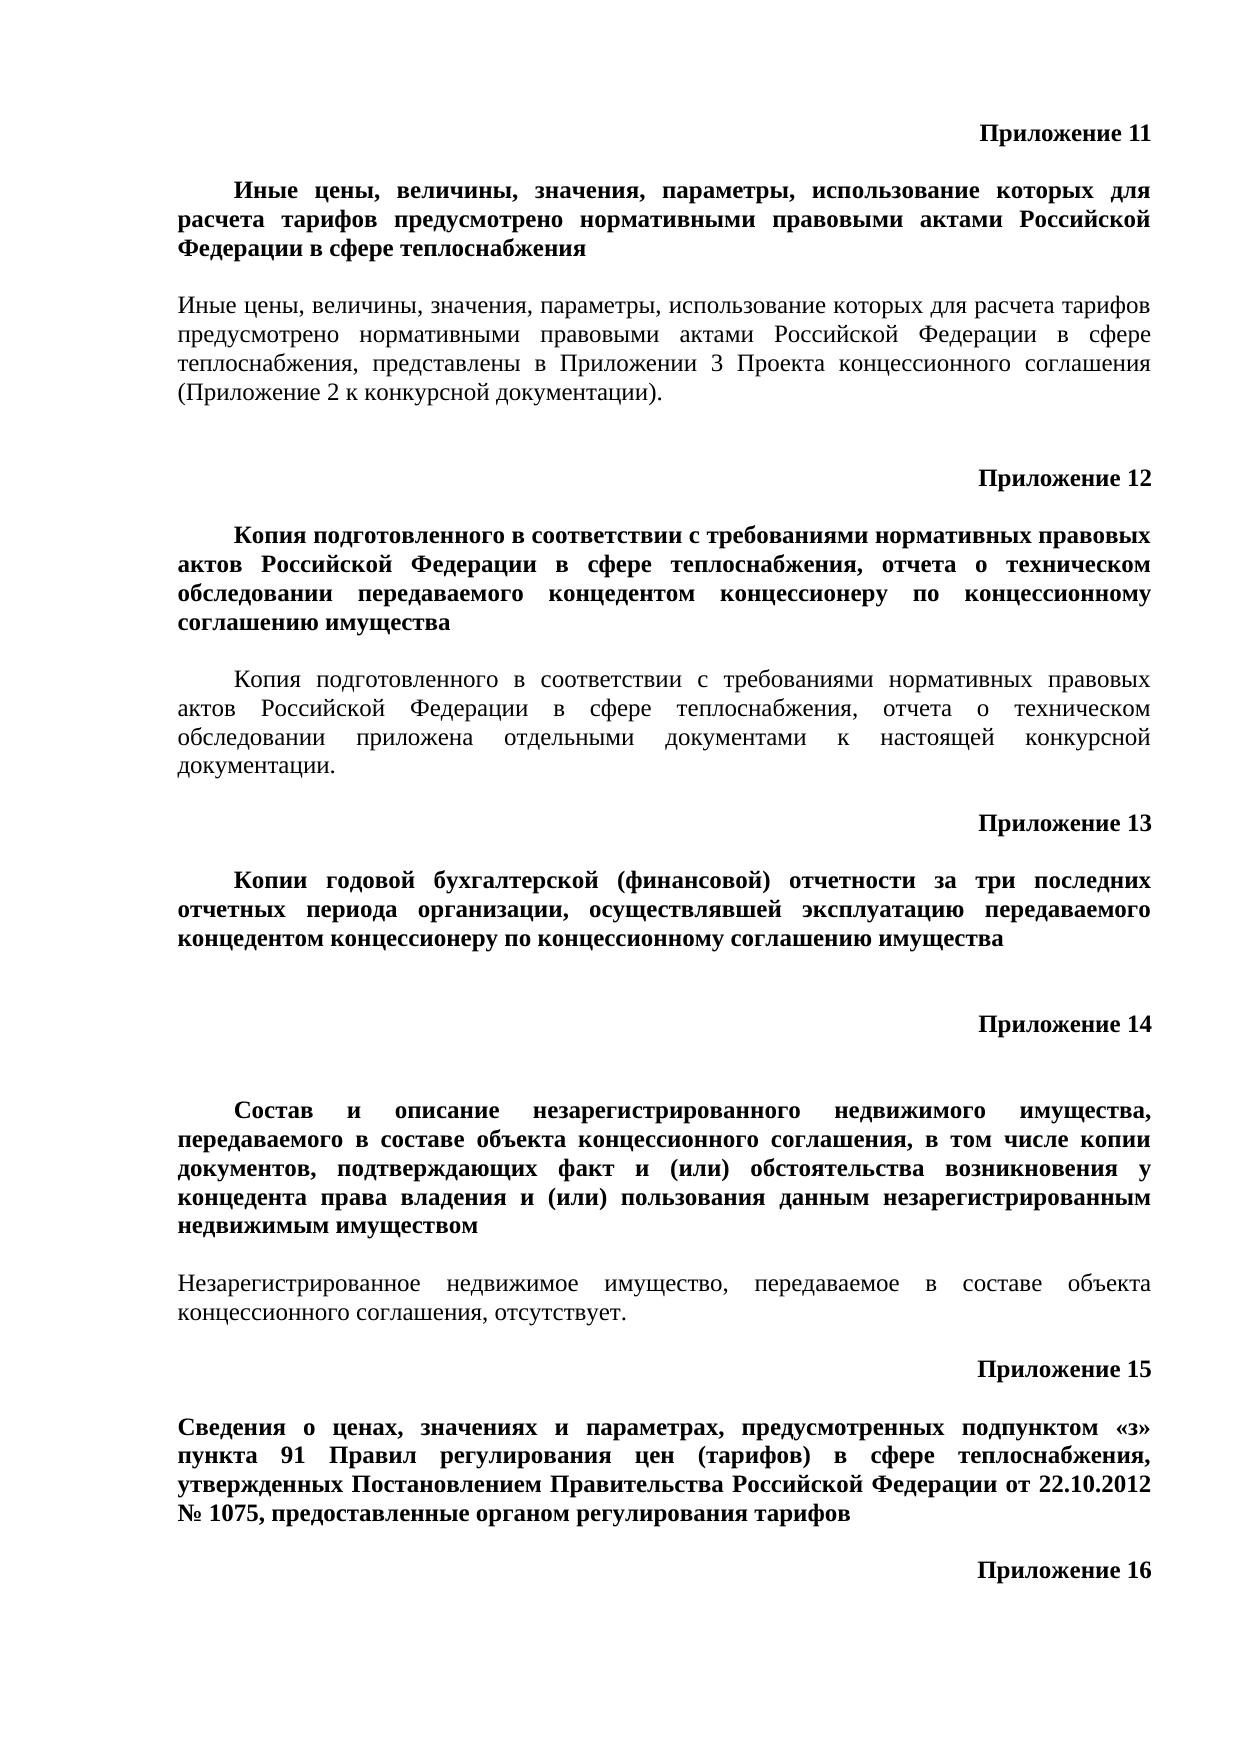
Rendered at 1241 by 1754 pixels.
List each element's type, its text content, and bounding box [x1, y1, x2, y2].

text Приложение 15 [177, 1354, 1152, 1383]
text Приложение 11 [177, 118, 1152, 147]
text Иные цены, величины, значения, параметры, использование которых для расчета тарифов предусмотрено нормативными правовыми актами Российской Федерации в сфере теплоснабжения [177, 176, 1152, 262]
text Приложение 12 [177, 463, 1152, 492]
text Состав и описание незарегистрированного недвижимого имущества, передаваемого в составе объекта концессионного соглашения, в том числе копии документов, подтверждающих факт и (или) обстоятельства возникновения у концедента права владения и (или) пользования данным незарегистрированным недвижимым имуществом [177, 1096, 1152, 1239]
text Приложение 14 [177, 1009, 1152, 1038]
text Иные цены, величины, значения, параметры, использование которых для расчета тарифов предусмотрено нормативными правовыми актами Российской Федерации в сфере теплоснабжения, представлены в Приложении 3 Проекта концессионного соглашения (Приложение 2 к конкурсной документации). [177, 291, 1152, 406]
text Копии годовой бухгалтерской (финансовой) отчетности за три последних отчетных периода организации, осуществлявшей эксплуатацию передаваемого концедентом концессионеру по концессионному соглашению имущества [177, 866, 1152, 952]
text Копия подготовленного в соответствии с требованиями нормативных правовых актов Российской Федерации в сфере теплоснабжения, отчета о техническом обследовании передаваемого концедентом концессионеру по концессионному соглашению имущества [177, 521, 1152, 636]
text Незарегистрированное недвижимое имущество, передаваемое в составе объекта концессионного соглашения, отсутствует. [177, 1268, 1152, 1326]
text Сведения о ценах, значениях и параметрах, предусмотренных подпунктом «з» пункта 91 Правил регулирования цен (тарифов) в сфере теплоснабжения, утвержденных Постановлением Правительства Российской Федерации от 22.10.2012 № 1075, предоставленные органом регулирования тарифов [177, 1412, 1152, 1527]
text Копия подготовленного в соответствии с требованиями нормативных правовых актов Российской Федерации в сфере теплоснабжения, отчета о техническом обследовании приложена отдельными документами к настоящей конкурсной документации. [177, 664, 1152, 779]
text Приложение 13 [177, 808, 1152, 837]
text Приложение 16 [753, 1556, 1152, 1584]
